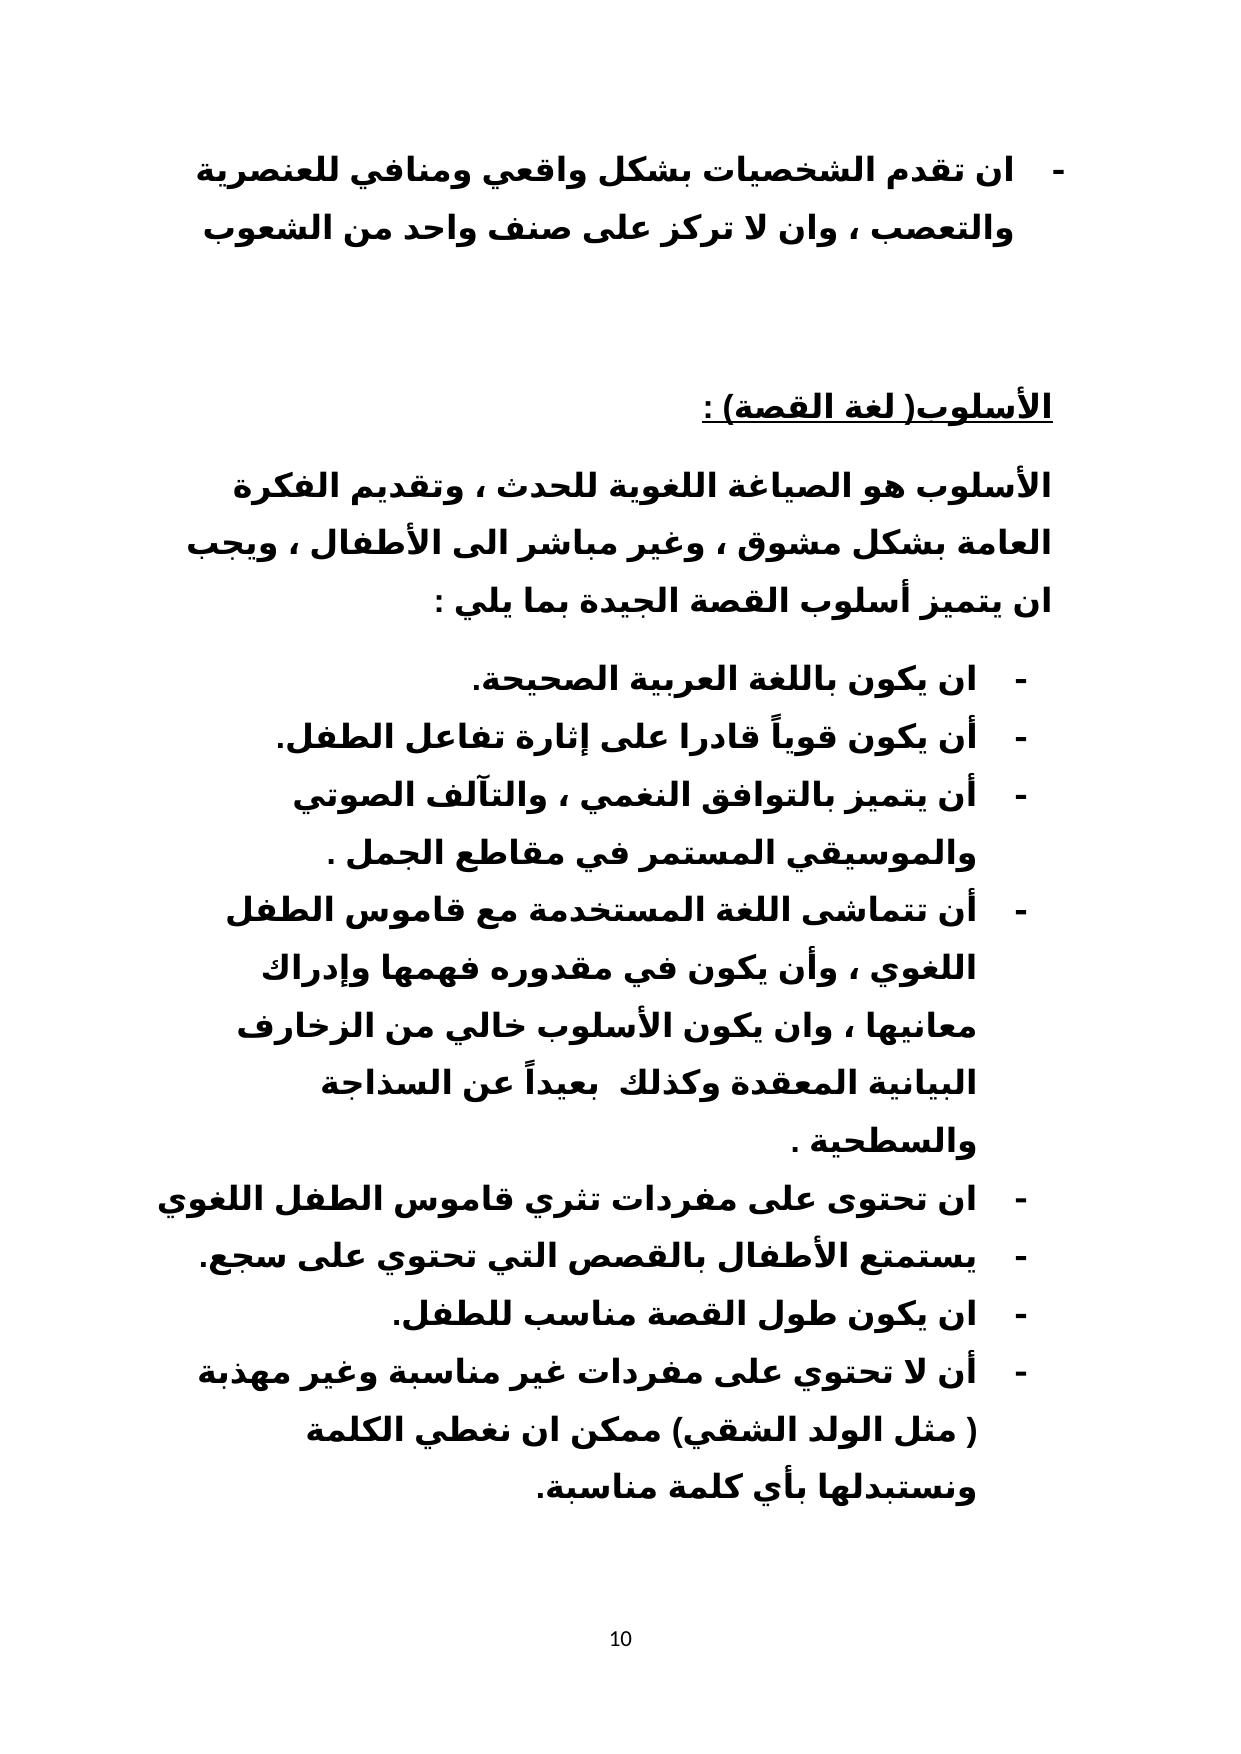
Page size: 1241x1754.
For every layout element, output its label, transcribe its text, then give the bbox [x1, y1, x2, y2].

list ان تحتوى على مفردات تثري قاموس الطفل اللغوي [150, 1178, 1015, 1217]
list أن تتماشى اللغة المستخدمة مع قاموس الطفل اللغوي ، وأن يكون في مقدوره فهمها وإدراك معانيها ، وان يكون الأسلوب خالي من الزخارف البيانية المعقدة وكذلك بعيداً عن السذاجة والسطحية . [150, 890, 1015, 1159]
list أن لا تحتوي على مفردات غير مناسبة وغير مهذبة ( مثل الولد الشقي) ممكن ان نغطي الكلمة ونستبدلها بأي كلمة مناسبة. [150, 1352, 1015, 1506]
list أن يتميز بالتوافق النغمي ، والتآلف الصوتي والموسيقي المستمر في مقاطع الجمل . [150, 775, 1015, 871]
text الأسلوب( لغة القصة) : [150, 387, 1053, 426]
list ان تقدم الشخصيات بشكل واقعي ومنافي للعنصرية والتعصب ، وان لا تركز على صنف واحد من الشعوب [150, 150, 1053, 246]
list أن يكون قوياً قادرا على إثارة تفاعل الطفل. [150, 717, 1015, 756]
list ان يكون طول القصة مناسب للطفل. [150, 1294, 1015, 1333]
list يستمتع الأطفال بالقصص التي تحتوي على سجع. [150, 1236, 1015, 1275]
text الأسلوب هو الصياغة اللغوية للحدث ، وتقديم الفكرة العامة بشكل مشوق ، وغير مباشر الى الأطفال ، ويجب ان يتميز أسلوب القصة الجيدة بما يلي : [150, 466, 1053, 619]
list ان يكون باللغة العربية الصحيحة. [150, 659, 1015, 698]
